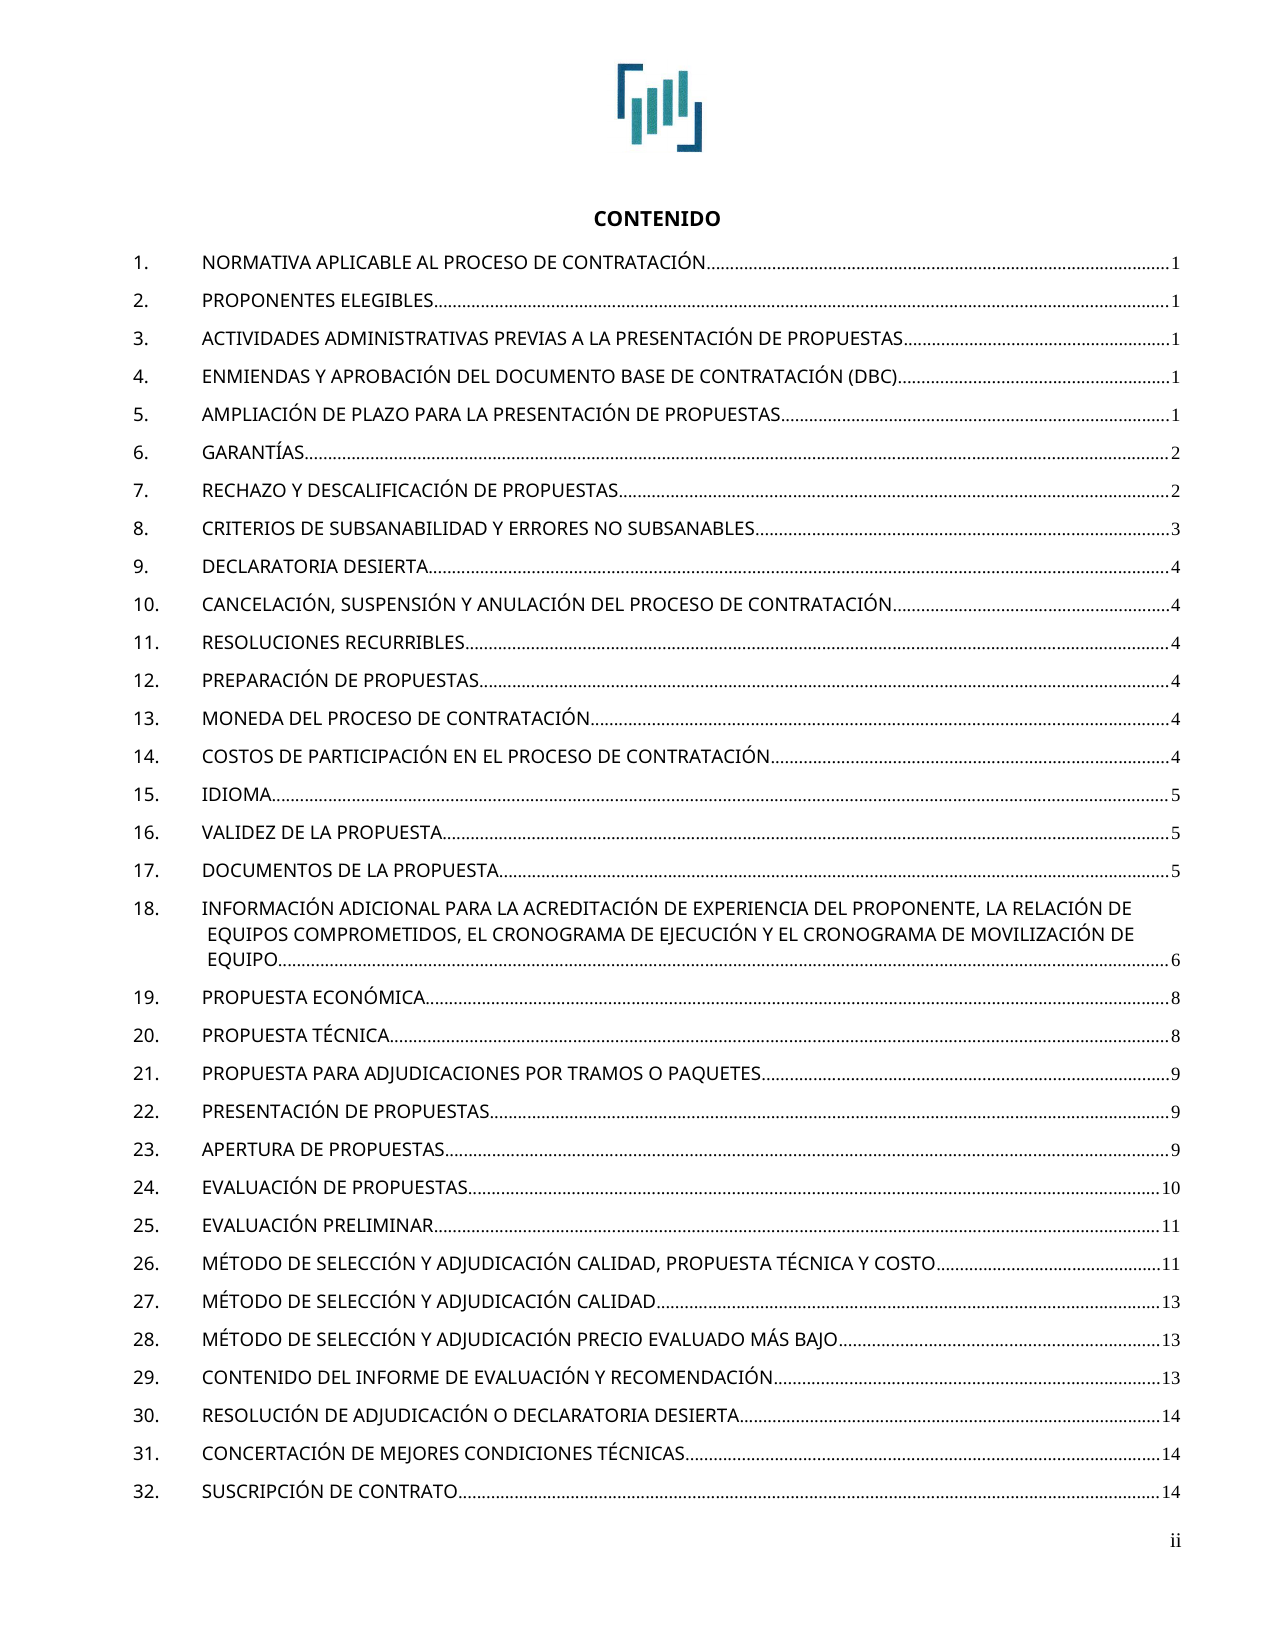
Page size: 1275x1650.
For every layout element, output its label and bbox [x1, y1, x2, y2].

picture [606, 59, 708, 153]
